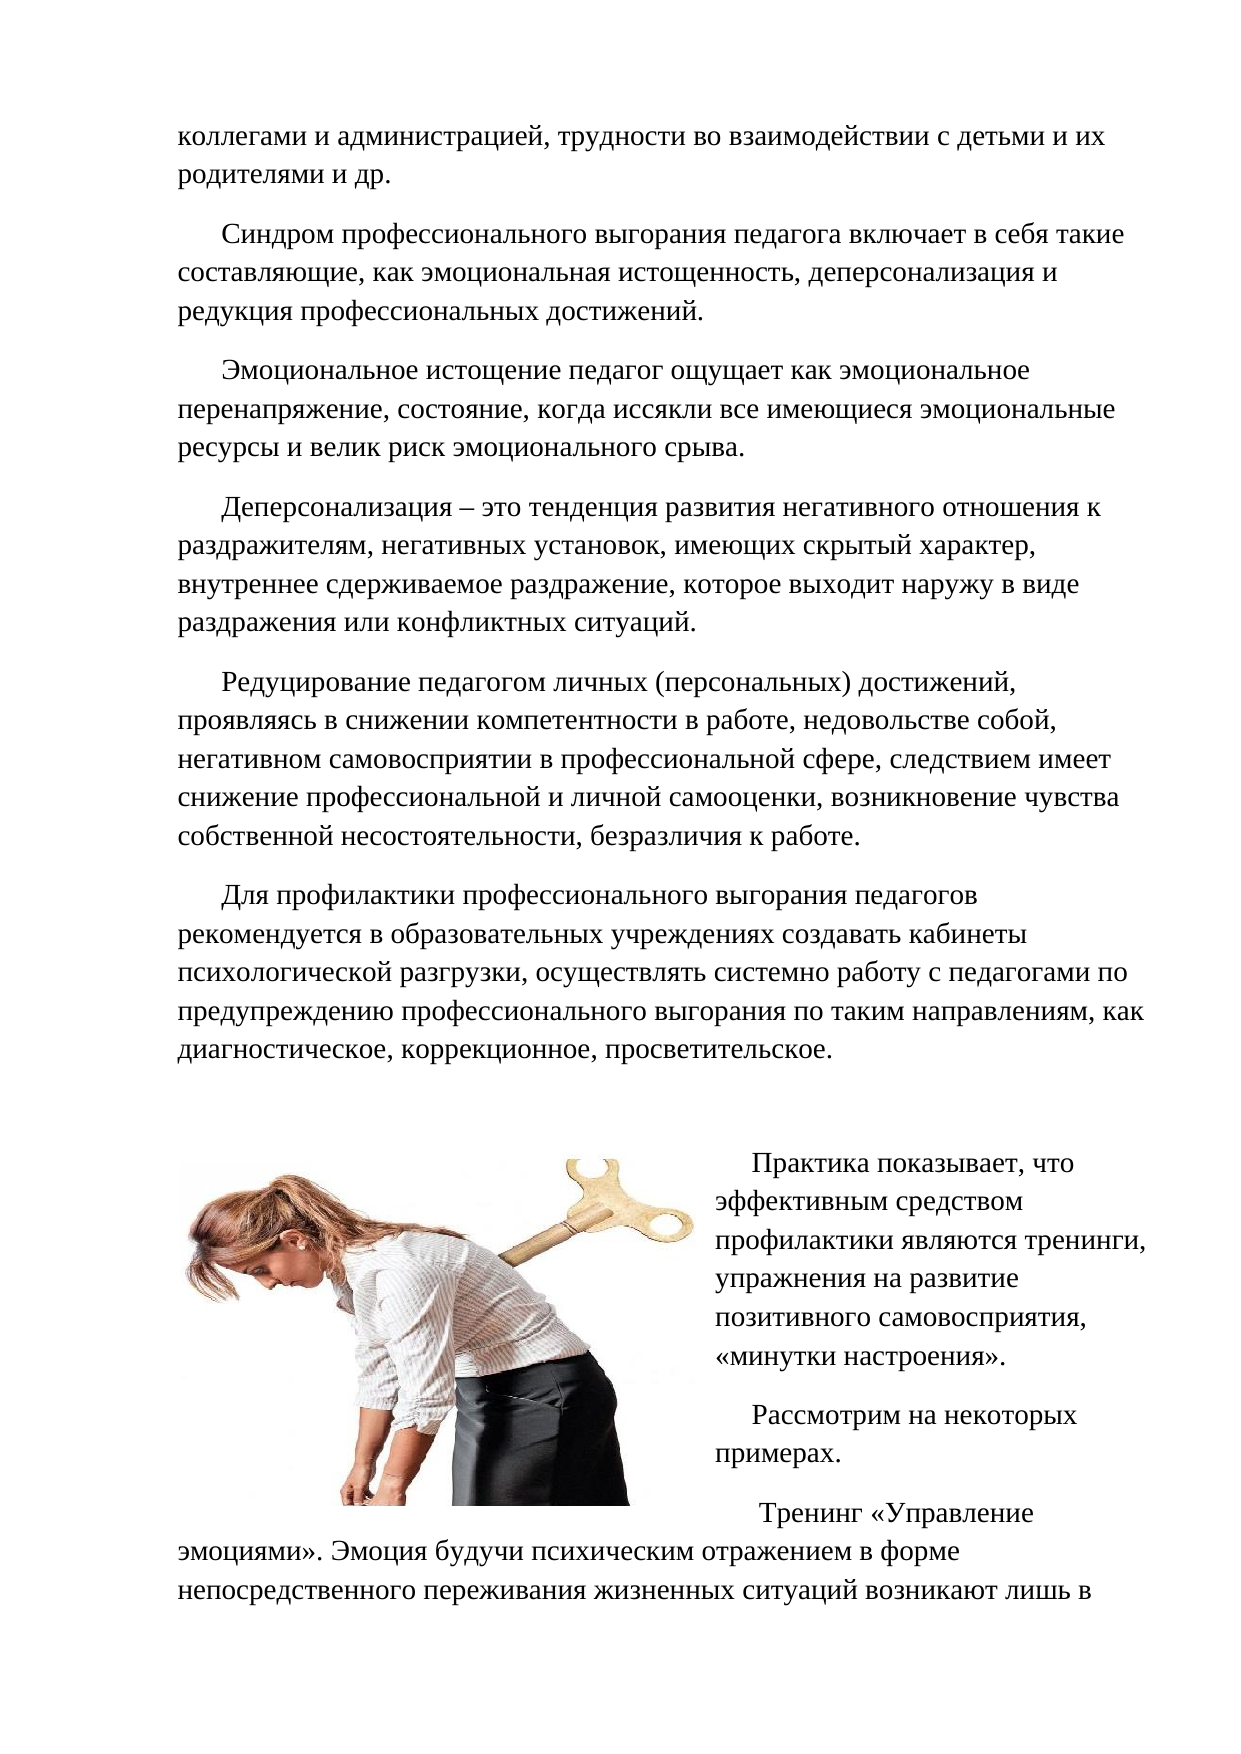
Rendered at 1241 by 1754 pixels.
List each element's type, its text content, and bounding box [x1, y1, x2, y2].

text Редуцирование педагогом личных (персональных) достижений, проявляясь в снижении компетентности в работе, недовольстве собой, негативном самовосприятии в профессиональной сфере, следствием имеет снижение профессиональной и личной самооценки, возникновение чувства собственной несостоятельности, безразличия к работе. [177, 664, 1152, 852]
text Деперсонализация – это тенденция развития негативного отношения к раздражителям, негативных установок, имеющих скрытый характер, внутреннее сдерживаемое раздражение, которое выходит наружу в виде раздражения или конфликтных ситуаций. [177, 489, 1152, 638]
text Синдром профессионального выгорания педагога включает в себя такие составляющие, как эмоциональная истощенность, деперсонализация и редукция профессиональных достижений. [177, 216, 1152, 327]
text Эмоциональное истощение педагог ощущает как эмоциональное перенапряжение, состояние, когда иссякли все имеющиеся эмоциональные ресурсы и велик риск эмоционального срыва. [177, 352, 1152, 463]
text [177, 118, 1152, 190]
text Практика показывает, что эффективным средством профилактики являются тренинги, упражнения на развитие позитивного самовосприятия, «минутки настроения». [177, 1145, 1152, 1371]
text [177, 1495, 1152, 1606]
text Для профилактики профессионального выгорания педагогов рекомендуется в образовательных учреждениях создавать кабинеты психологической разгрузки, осуществлять системно работу с педагогами по предупреждению профессионального выгорания по таким направлениям, как диагностическое, коррекционное, просветительское. [177, 877, 1152, 1065]
text Рассмотрим на некоторых примерах. [697, 1397, 1152, 1469]
picture [180, 1154, 697, 1504]
